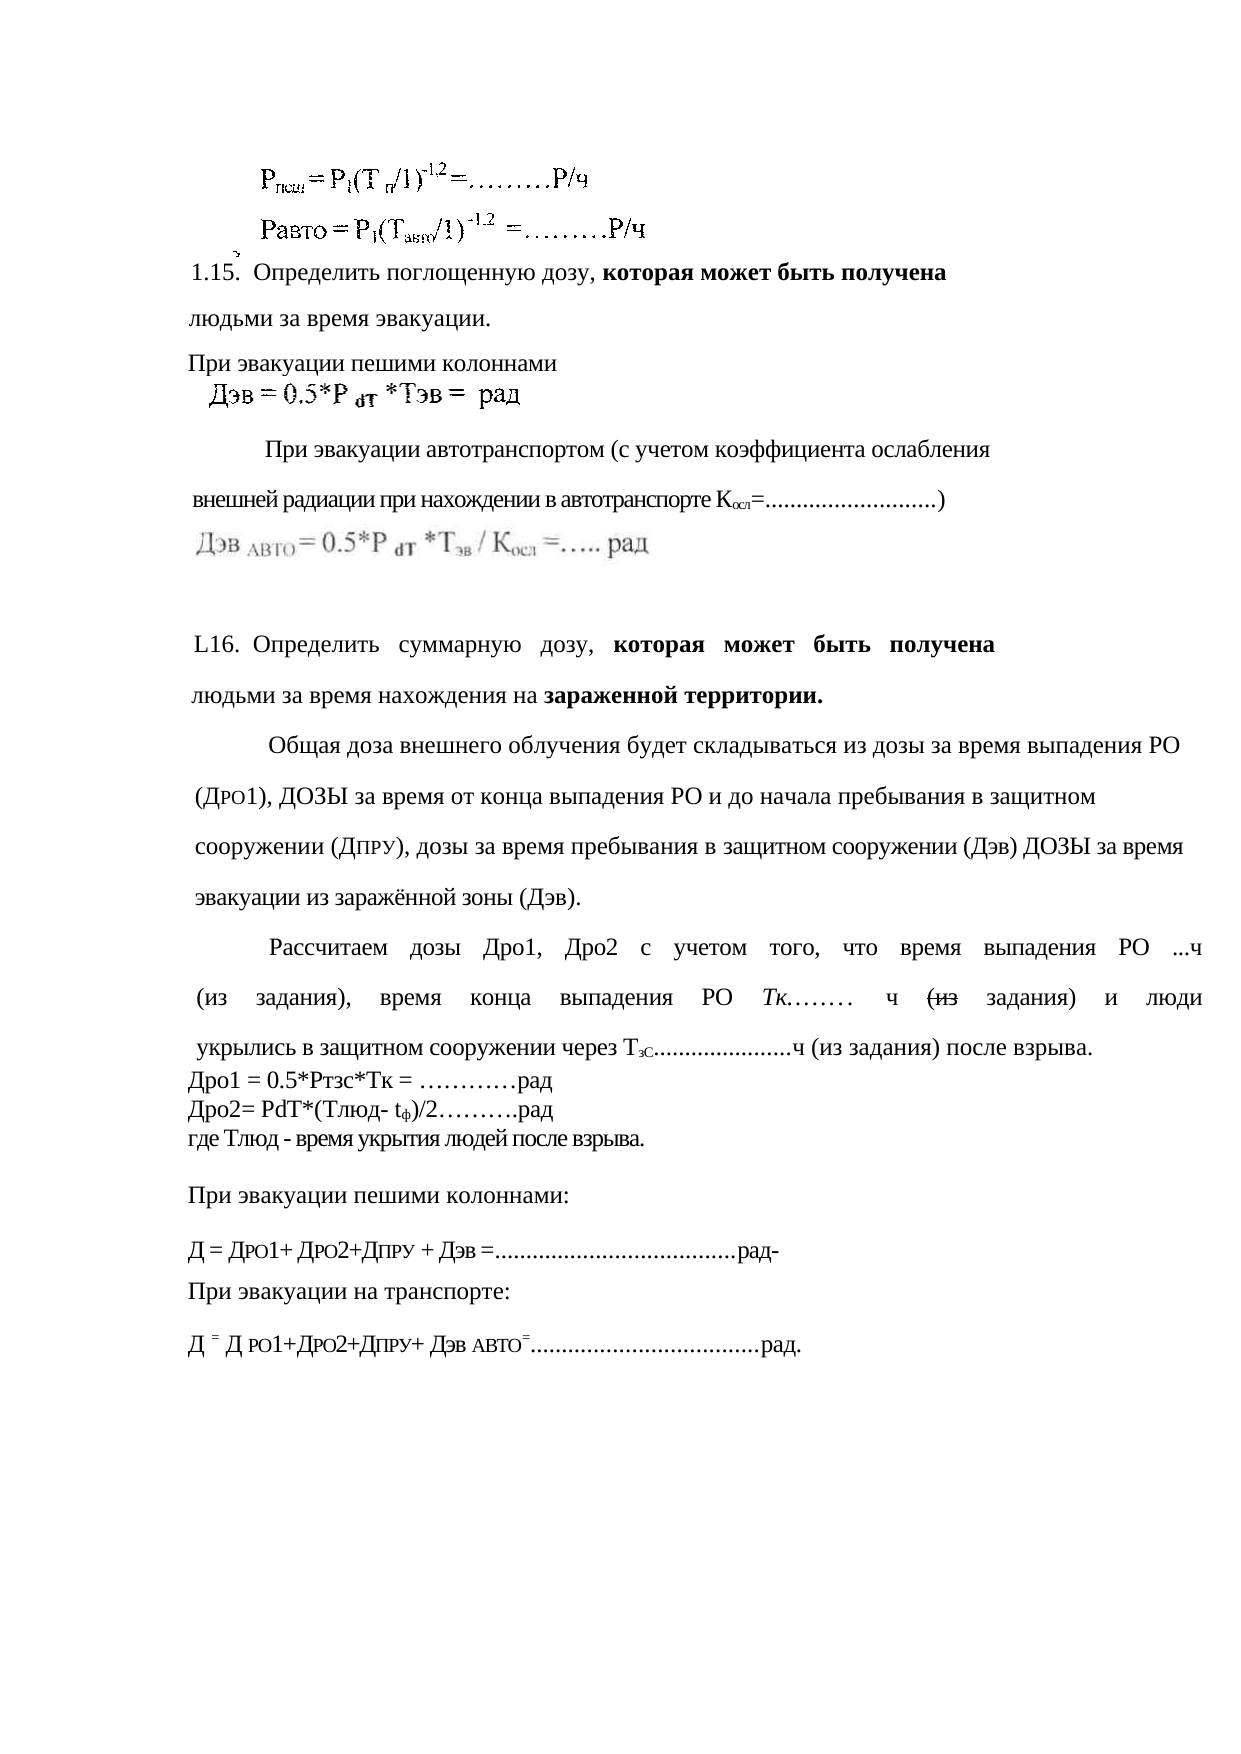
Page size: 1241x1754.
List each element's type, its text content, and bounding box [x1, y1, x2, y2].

picture [233, 150, 674, 257]
text Д = Д ро1+Дро2+Дпру+ Дэв авто= рад. [188, 1329, 1203, 1358]
picture [187, 376, 540, 417]
text где Тлюд - время укрытия людей после взрыва. [188, 1123, 1203, 1152]
text L16. Определить суммарную дозу, которая может быть получена [194, 612, 1203, 663]
text При эвакуации автотранспортом (с учетом коэффициента ослабления внешней радиации при нахождении в автотранспорте Косл= ) [192, 417, 1203, 517]
text людьми за время эвакуации. [189, 303, 1203, 332]
text Дро1 = 0.5*Ртзс*Тк = …………рад [188, 1065, 1203, 1094]
text Общая доза внешнего облучения будет складываться из дозы за время выпадения РО (Дро1), ДОЗЫ за время от конца выпадения РО и до начала пребывания в защитном сооружении (Дпру), дозы за время пребывания в защитном сооружении (Дэв) ДОЗЫ за время эвакуации из заражённой зоны (Дэв). [194, 713, 1203, 915]
text Дро2= РdT*(Тлюд- tф)/2……….рад [188, 1094, 1203, 1123]
picture [187, 516, 663, 569]
text Д = Дро1+ Дро2+Дпру + Дэв = рад- [188, 1236, 1203, 1264]
text людьми за время нахождения на зараженной территории. [191, 663, 1203, 713]
text При эвакуации пешими колоннами: [188, 1180, 1203, 1209]
text При эвакуации пешими колоннами [188, 348, 1203, 376]
text При эвакуации на транспорте: [188, 1276, 1203, 1304]
text Рассчитаем дозы Дро1, Дро2 с учетом того, что время выпадения РО ...ч (из задания), время конца выпадения РО Тк…….. ч (из задания) и люди укрылись в защитном сооружении через ТзС ч (из задания) после взрыва. [196, 915, 1203, 1065]
